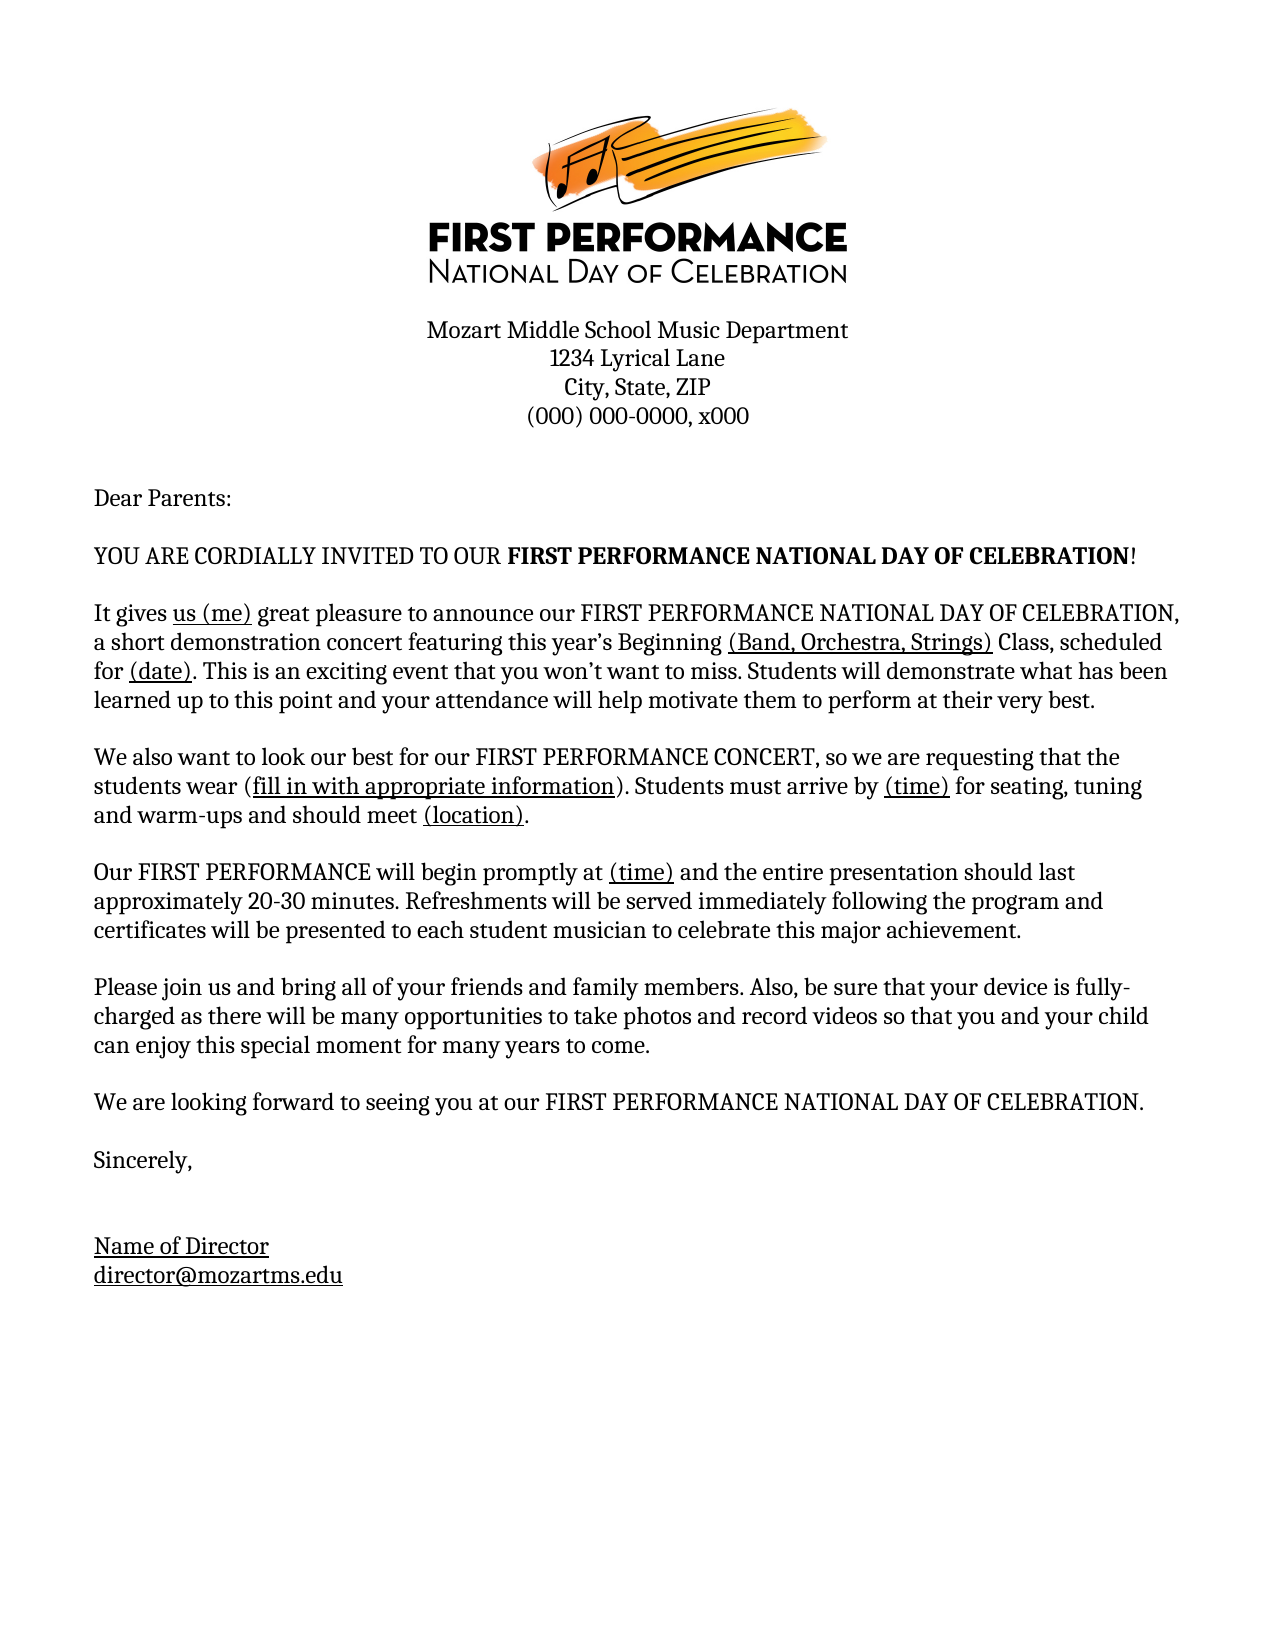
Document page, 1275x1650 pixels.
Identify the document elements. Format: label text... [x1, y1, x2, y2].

text 1234 Lyrical Lane [94, 344, 1181, 373]
text We also want to look our best for our FIRST PERFORMANCE CONCERT, so we are requesting that the students wear (fill in with appropriate information). Students must arrive by (time) for seating, tuning and warm-ups and should meet (location). [94, 743, 1181, 829]
text We are looking forward to seeing you at our FIRST PERFORMANCE NATIONAL DAY OF CELEBRATION. [94, 1088, 1181, 1117]
text Dear Parents: [94, 484, 1181, 513]
text director@mozartms.edu [94, 1261, 1181, 1289]
text It gives us (me) great pleasure to announce our FIRST PERFORMANCE NATIONAL DAY OF CELEBRATION, a short demonstration concert featuring this year’s Beginning (Band, Orchestra, Strings) Class, scheduled for (date). This is an exciting event that you won’t want to miss. Students will demonstrate what has been learned up to this point and your attendance will help motivate them to perform at their very best. [94, 599, 1181, 714]
text YOU ARE CORDIALLY INVITED TO OUR FIRST PERFORMANCE NATIONAL DAY OF CELEBRATION! [94, 542, 1181, 571]
text Mozart Middle School Music Department [94, 316, 1181, 344]
text Our FIRST PERFORMANCE will begin promptly at (time) and the entire presentation should last approximately 20-30 minutes. Refreshments will be served immediately following the program and certificates will be presented to each student musician to celebrate this major achievement. [94, 858, 1181, 944]
text Sincerely, [94, 1146, 1181, 1174]
text (000) 000-0000, x000 [94, 402, 1181, 431]
text Please join us and bring all of your friends and family members. Also, be sure that your device is fully-charged as there will be many opportunities to take photos and record videos so that you and your child can enjoy this special moment for many years to come. [94, 973, 1181, 1059]
text Name of Director [94, 1232, 1181, 1261]
picture [426, 103, 849, 287]
text City, State, ZIP [94, 373, 1181, 402]
